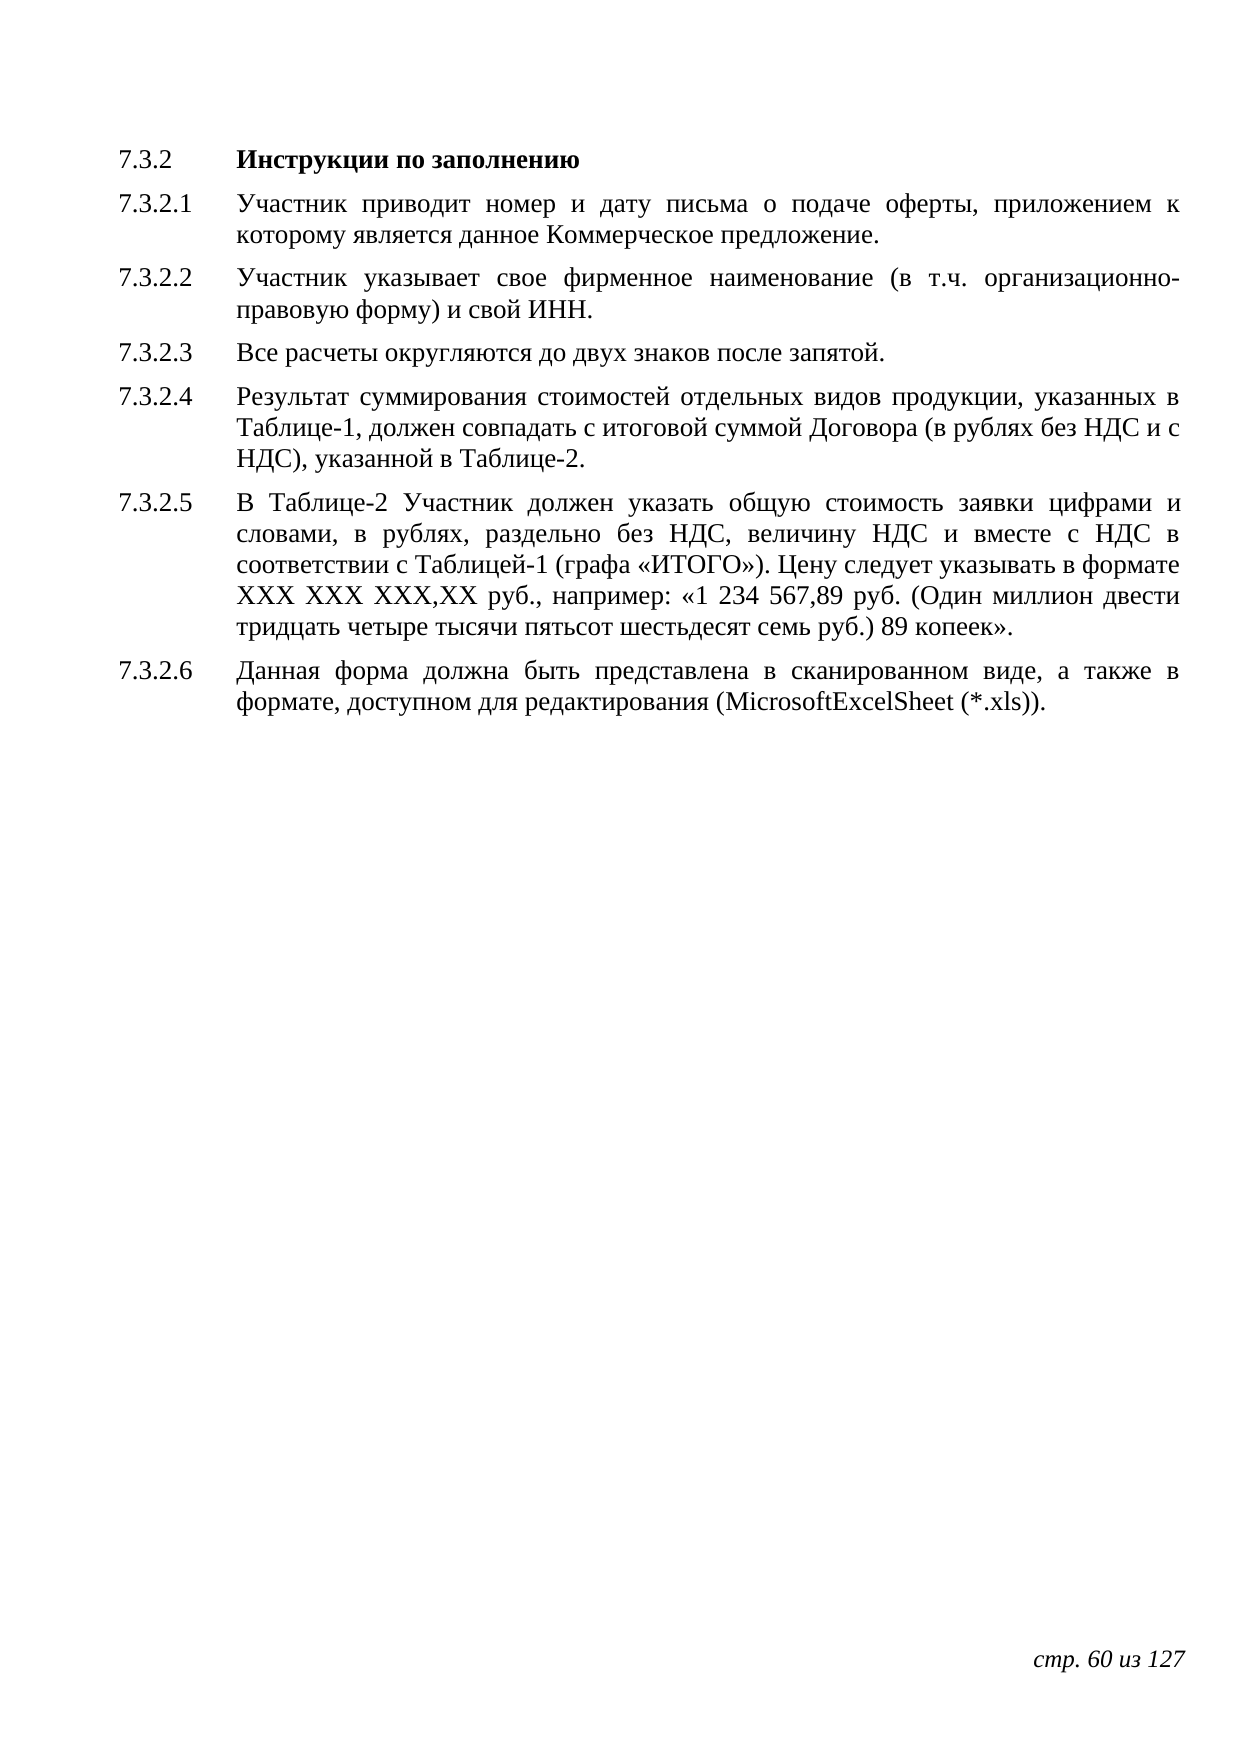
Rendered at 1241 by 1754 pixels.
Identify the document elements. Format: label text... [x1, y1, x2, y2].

text Все расчеты округляются до двух знаков после запятой. [118, 336, 1181, 367]
text Результат суммирования стоимостей отдельных видов продукции, указанных в Таблице-1, должен совпадать с итоговой суммой Договора (в рублях без НДС и с НДС), указанной в Таблице-2. [118, 380, 1181, 473]
text Данная форма должна быть представлена в сканированном виде, а также в формате, доступном для редактирования (MicrosoftExcelSheet (*.xls)). [118, 654, 1181, 716]
text В Таблице-2 Участник должен указать общую стоимость заявки цифрами и словами, в рублях, раздельно без НДС, величину НДС и вместе с НДС в соответствии с Таблицей-1 (графа «ИТОГО»). Цену следует указывать в формате ХХХ ХХХ ХХХ,ХХ руб., например: «1 234 567,89 руб. (Один миллион двести тридцать четыре тысячи пятьсот шестьдесят семь руб.) 89 копеек». [118, 486, 1181, 642]
text Участник приводит номер и дату письма о подаче оферты, приложением к которому является данное Коммерческое предложение. [118, 187, 1181, 249]
text Участник указывает свое фирменное наименование (в т.ч. организационно-правовую форму) и свой ИНН. [118, 262, 1181, 324]
text Инструкции по заполнению [118, 143, 1181, 174]
